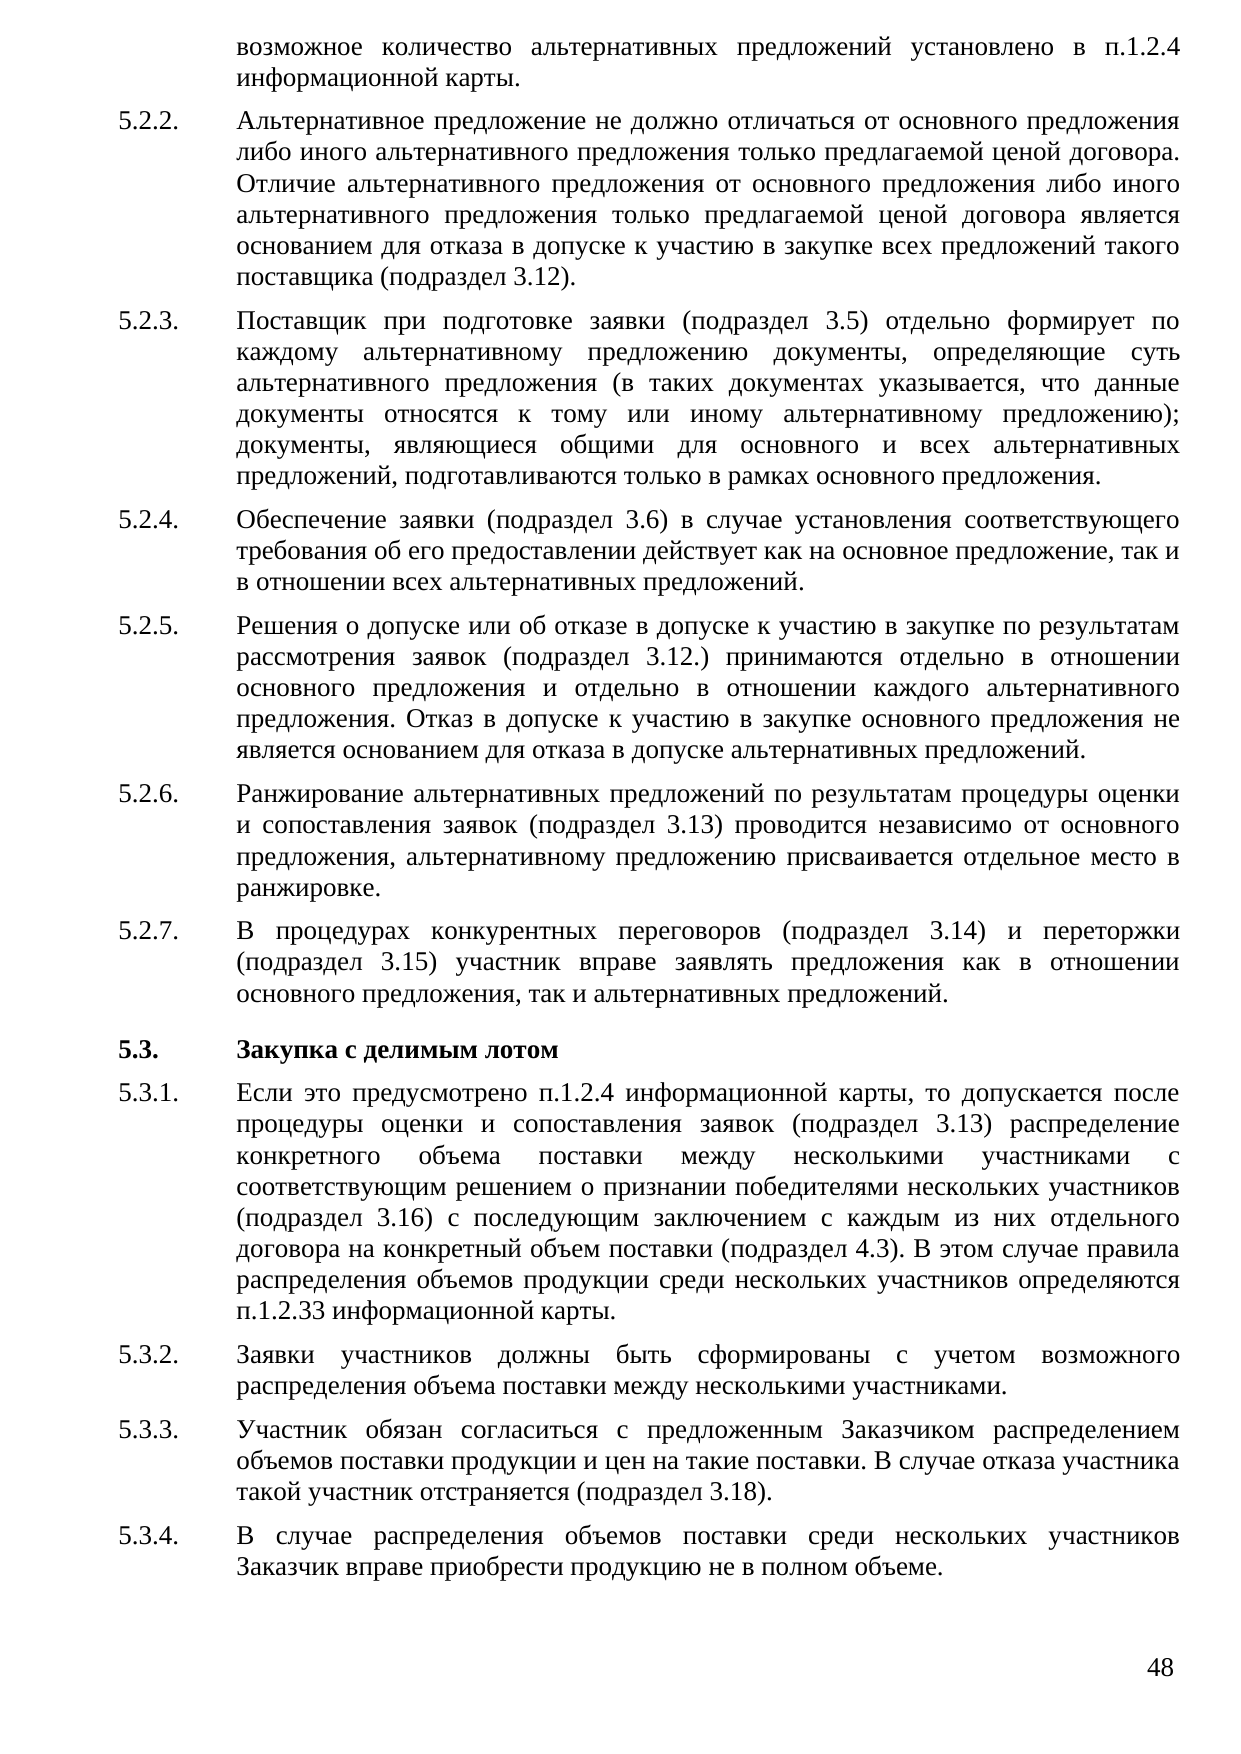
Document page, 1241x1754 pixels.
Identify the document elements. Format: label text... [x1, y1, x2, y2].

text Ранжирование альтернативных предложений по результатам процедуры оценки и сопоставления заявок (подраздел 3.13) проводится независимо от основного предложения, альтернативному предложению присваивается отдельное место в ранжировке. [118, 777, 1181, 902]
text Обеспечение заявки (подраздел 3.6) в случае установления соответствующего требования об его предоставлении действует как на основное предложение, так и в отношении всех альтернативных предложений. [118, 503, 1181, 597]
text Альтернативное предложение не должно отличаться от основного предложения либо иного альтернативного предложения только предлагаемой ценой договора. Отличие альтернативного предложения от основного предложения либо иного альтернативного предложения только предлагаемой ценой договора является основанием для отказа в допуске к участию в закупке всех предложений такого поставщика (подраздел 3.12). [118, 104, 1181, 291]
text В процедурах конкурентных переговоров (подраздел 3.14) и переторжки (подраздел 3.15) участник вправе заявлять предложения как в отношении основного предложения, так и альтернативных предложений. [118, 914, 1181, 1008]
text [118, 29, 1181, 92]
text В случае распределения объемов поставки среди нескольких участников Заказчик вправе приобрести продукцию не в полном объеме. [118, 1519, 1181, 1581]
text Если это предусмотрено п.1.2.4 информационной карты, то допускается после процедуры оценки и сопоставления заявок (подраздел 3.13) распределение конкретного объема поставки между несколькими участниками с соответствующим решением о признании победителями нескольких участников (подраздел 3.16) с последующим заключением с каждым из них отдельного договора на конкретный объем поставки (подраздел 4.3). В этом случае правила распределения объемов продукции среди нескольких участников определяются п.1.2.33 информационной карты. [118, 1076, 1181, 1326]
text Поставщик при подготовке заявки (подраздел 3.5) отдельно формирует по каждому альтернативному предложению документы, определяющие суть альтернативного предложения (в таких документах указывается, что данные документы относятся к тому или иному альтернативному предложению); документы, являющиеся общими для основного и всех альтернативных предложений, подготавливаются только в рамках основного предложения. [118, 304, 1181, 491]
text Решения о допуске или об отказе в допуске к участию в закупке по результатам рассмотрения заявок (подраздел 3.12.) принимаются отдельно в отношении основного предложения и отдельно в отношении каждого альтернативного предложения. Отказ в допуске к участию в закупке основного предложения не является основанием для отказа в допуске альтернативных предложений. [118, 609, 1181, 765]
text Участник обязан согласиться с предложенным Заказчиком распределением объемов поставки продукции и цен на такие поставки. В случае отказа участника такой участник отстраняется (подраздел 3.18). [118, 1413, 1181, 1506]
text Заявки участников должны быть сформированы с учетом возможного распределения объема поставки между несколькими участниками. [118, 1338, 1181, 1400]
text Закупка с делимым лотом [118, 1033, 1181, 1064]
